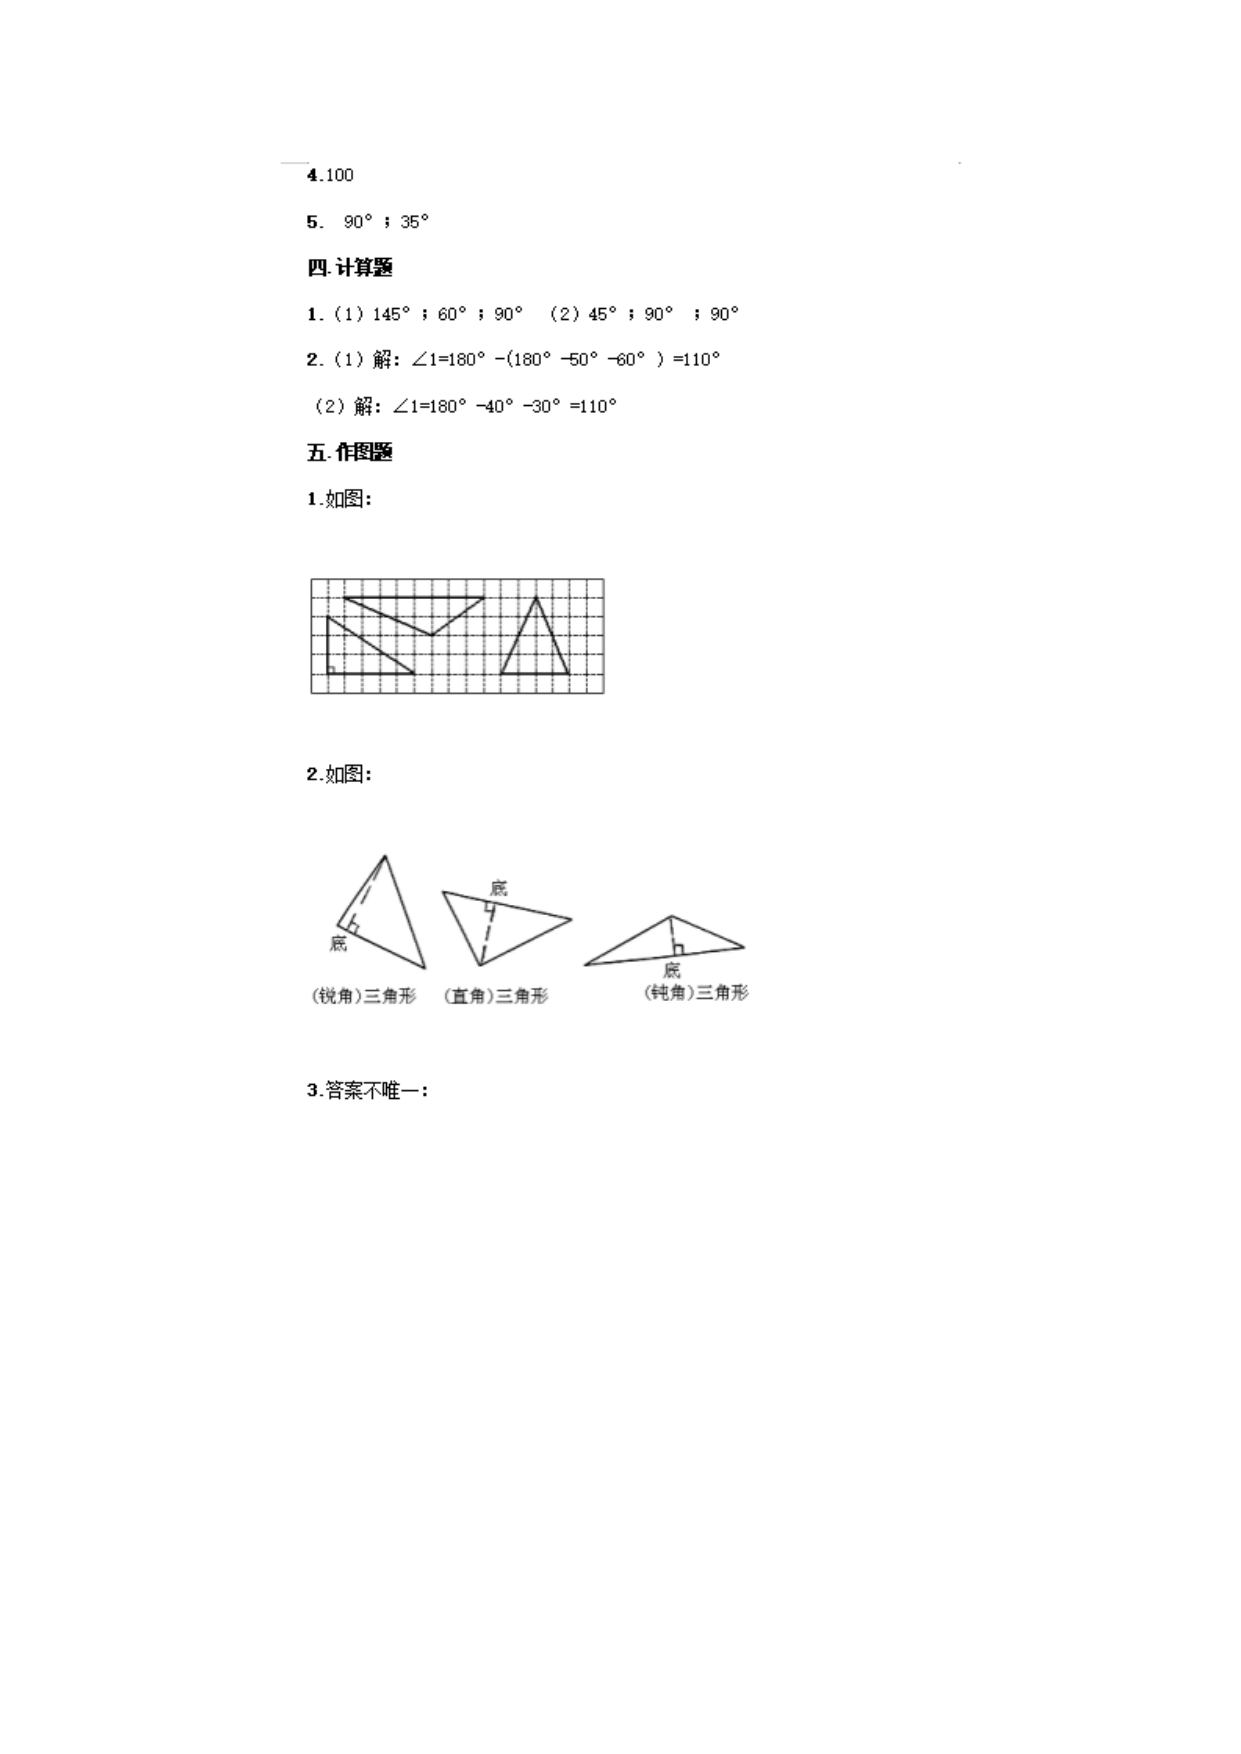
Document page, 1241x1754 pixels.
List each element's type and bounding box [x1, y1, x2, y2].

picture [278, 162, 962, 1123]
